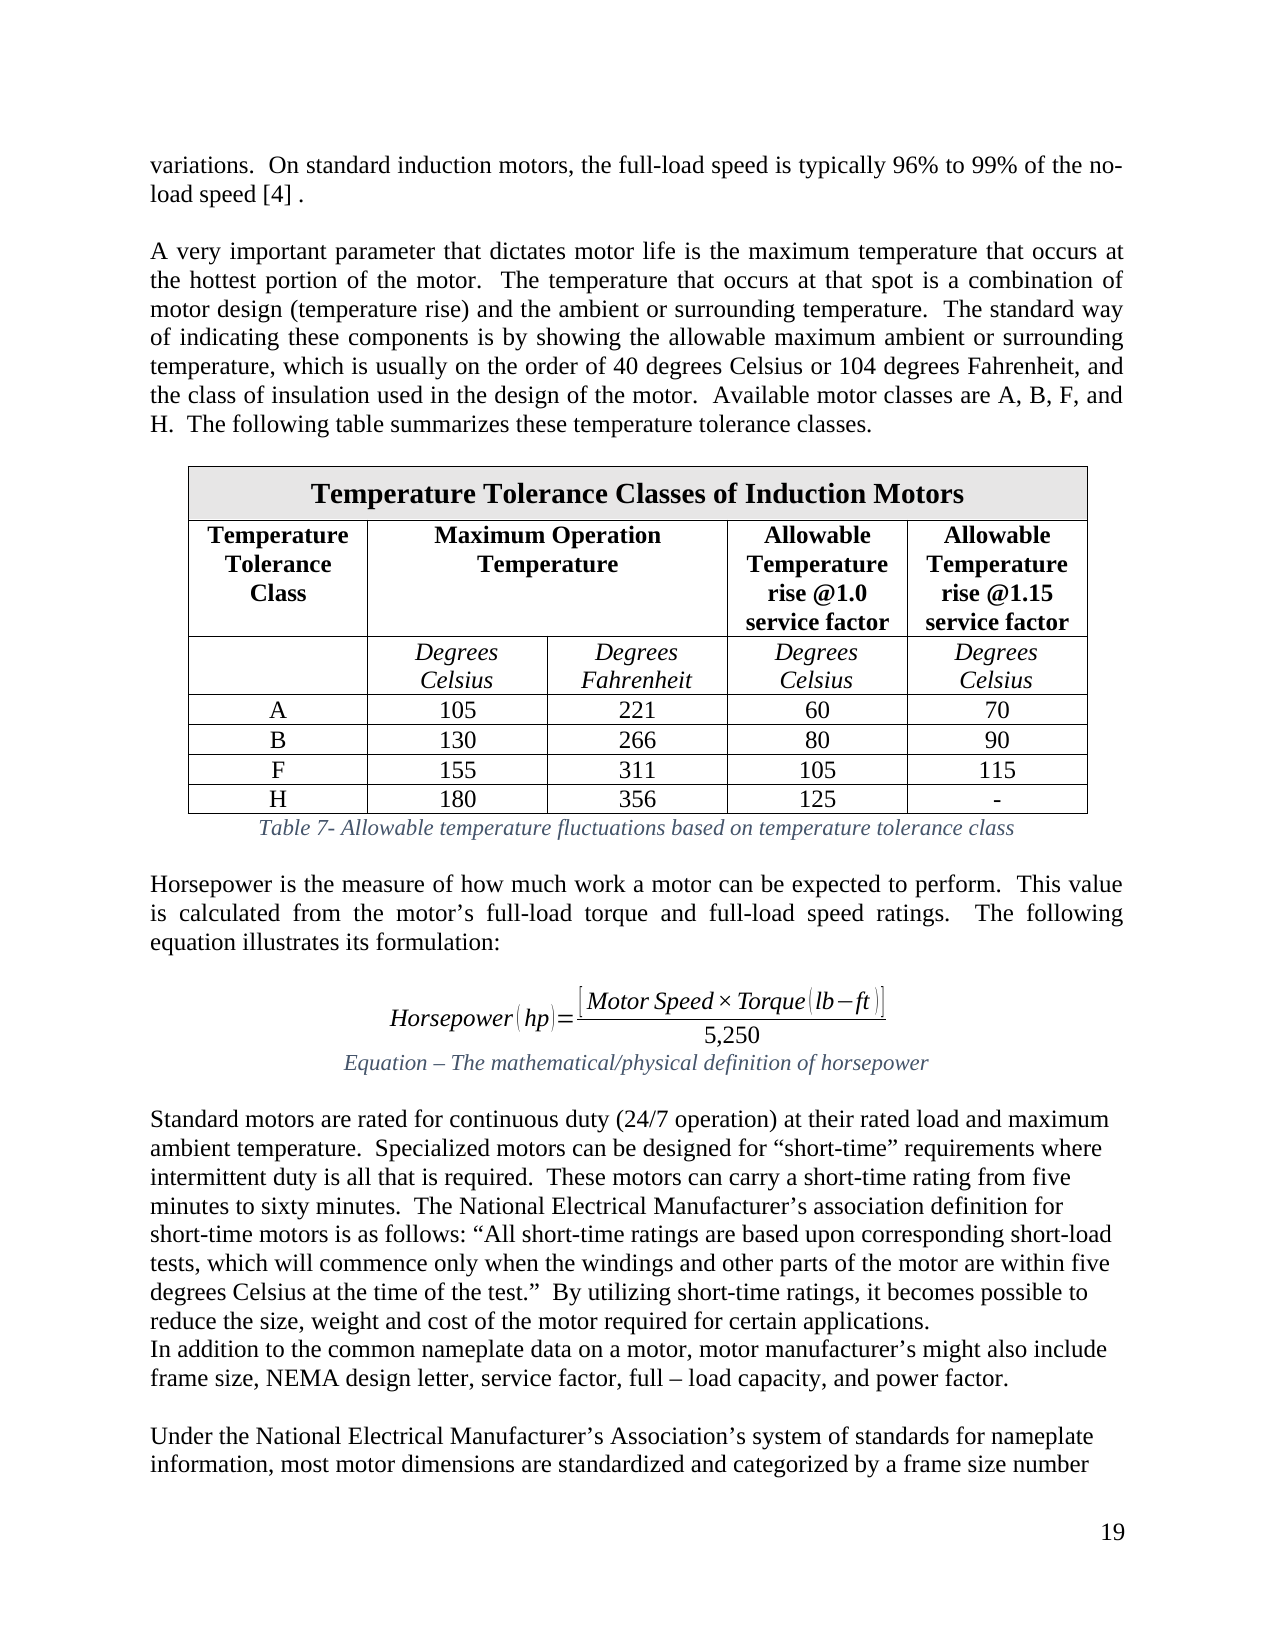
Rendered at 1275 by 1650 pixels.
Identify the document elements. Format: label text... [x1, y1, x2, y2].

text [150, 1421, 1125, 1478]
table_cell F [189, 755, 367, 783]
table_cell 90 [908, 725, 1087, 754]
table_cell Degrees Fahrenheit [548, 637, 727, 694]
table_header Temperature Tolerance Classes of Induction Motors [189, 467, 1087, 519]
table_cell Degrees Celsius [728, 637, 907, 694]
text A very important parameter that dictates motor life is the maximum temperature that occurs at the hottest portion of the motor. The temperature that occurs at that spot is a combination of motor design (temperature rise) and the ambient or surrounding temperature. The standard way of indicating these components is by showing the allowable maximum ambient or surrounding temperature, which is usually on the order of 40 degrees Celsius or 104 degrees Fahrenheit, and the class of insulation used in the design of the motor. Available motor classes are A, B, F, and H. The following table summarizes these temperature tolerance classes. [150, 236, 1125, 437]
table_cell 221 [548, 695, 727, 724]
text Table 7- Allowable temperature fluctuations based on temperature tolerance class [150, 814, 1125, 841]
table_cell 180 [368, 785, 547, 813]
table_cell 130 [368, 725, 547, 754]
text Standard motors are rated for continuous duty (24/7 operation) at their rated load and maximum ambient temperature. Specialized motors can be designed for “short-time” requirements where intermittent duty is all that is required. These motors can carry a short-time rating from five minutes to sixty minutes. The National Electrical Manufacturer’s association definition for short-time motors is as follows: “All short-time ratings are based upon corresponding short-load tests, which will commence only when the windings and other parts of the motor are within five degrees Celsius at the time of the test.” By utilizing short-time ratings, it becomes possible to reduce the size, weight and cost of the motor required for certain applications. [150, 1104, 1125, 1334]
table_cell 105 [368, 695, 547, 724]
text Equation – The mathematical/physical definition of horsepower [150, 1049, 1125, 1076]
table_cell 356 [548, 785, 727, 813]
table_cell H [189, 785, 367, 813]
table_cell 125 [728, 785, 907, 813]
table_cell [189, 637, 367, 694]
table_cell - [908, 785, 1087, 813]
table_cell Degrees Celsius [368, 637, 547, 694]
table_cell 155 [368, 755, 547, 783]
table_cell 115 [908, 755, 1087, 783]
table_cell 266 [548, 725, 727, 754]
table_cell Maximum Operation Temperature [368, 521, 727, 636]
table_cell 80 [728, 725, 907, 754]
table_cell B [189, 725, 367, 754]
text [150, 150, 1125, 207]
text Horsepower is the measure of how much work a motor can be expected to perform. This value is calculated from the motor’s full-load torque and full-load speed ratings. The following equation illustrates its formulation: [150, 869, 1125, 956]
table_cell Degrees Celsius [908, 637, 1087, 694]
table_cell Allowable Temperature rise @1.0 service factor [728, 521, 907, 636]
table_cell 105 [728, 755, 907, 783]
table_cell 70 [908, 695, 1087, 724]
table_cell 60 [728, 695, 907, 724]
table_cell A [189, 695, 367, 724]
table_cell 311 [548, 755, 727, 783]
table_cell Allowable Temperature rise @1.15 service factor [908, 521, 1087, 636]
table_cell Temperature Tolerance Class [189, 521, 367, 636]
text In addition to the common nameplate data on a motor, motor manufacturer’s might also include frame size, NEMA design letter, service factor, full – load capacity, and power factor. [150, 1334, 1125, 1392]
